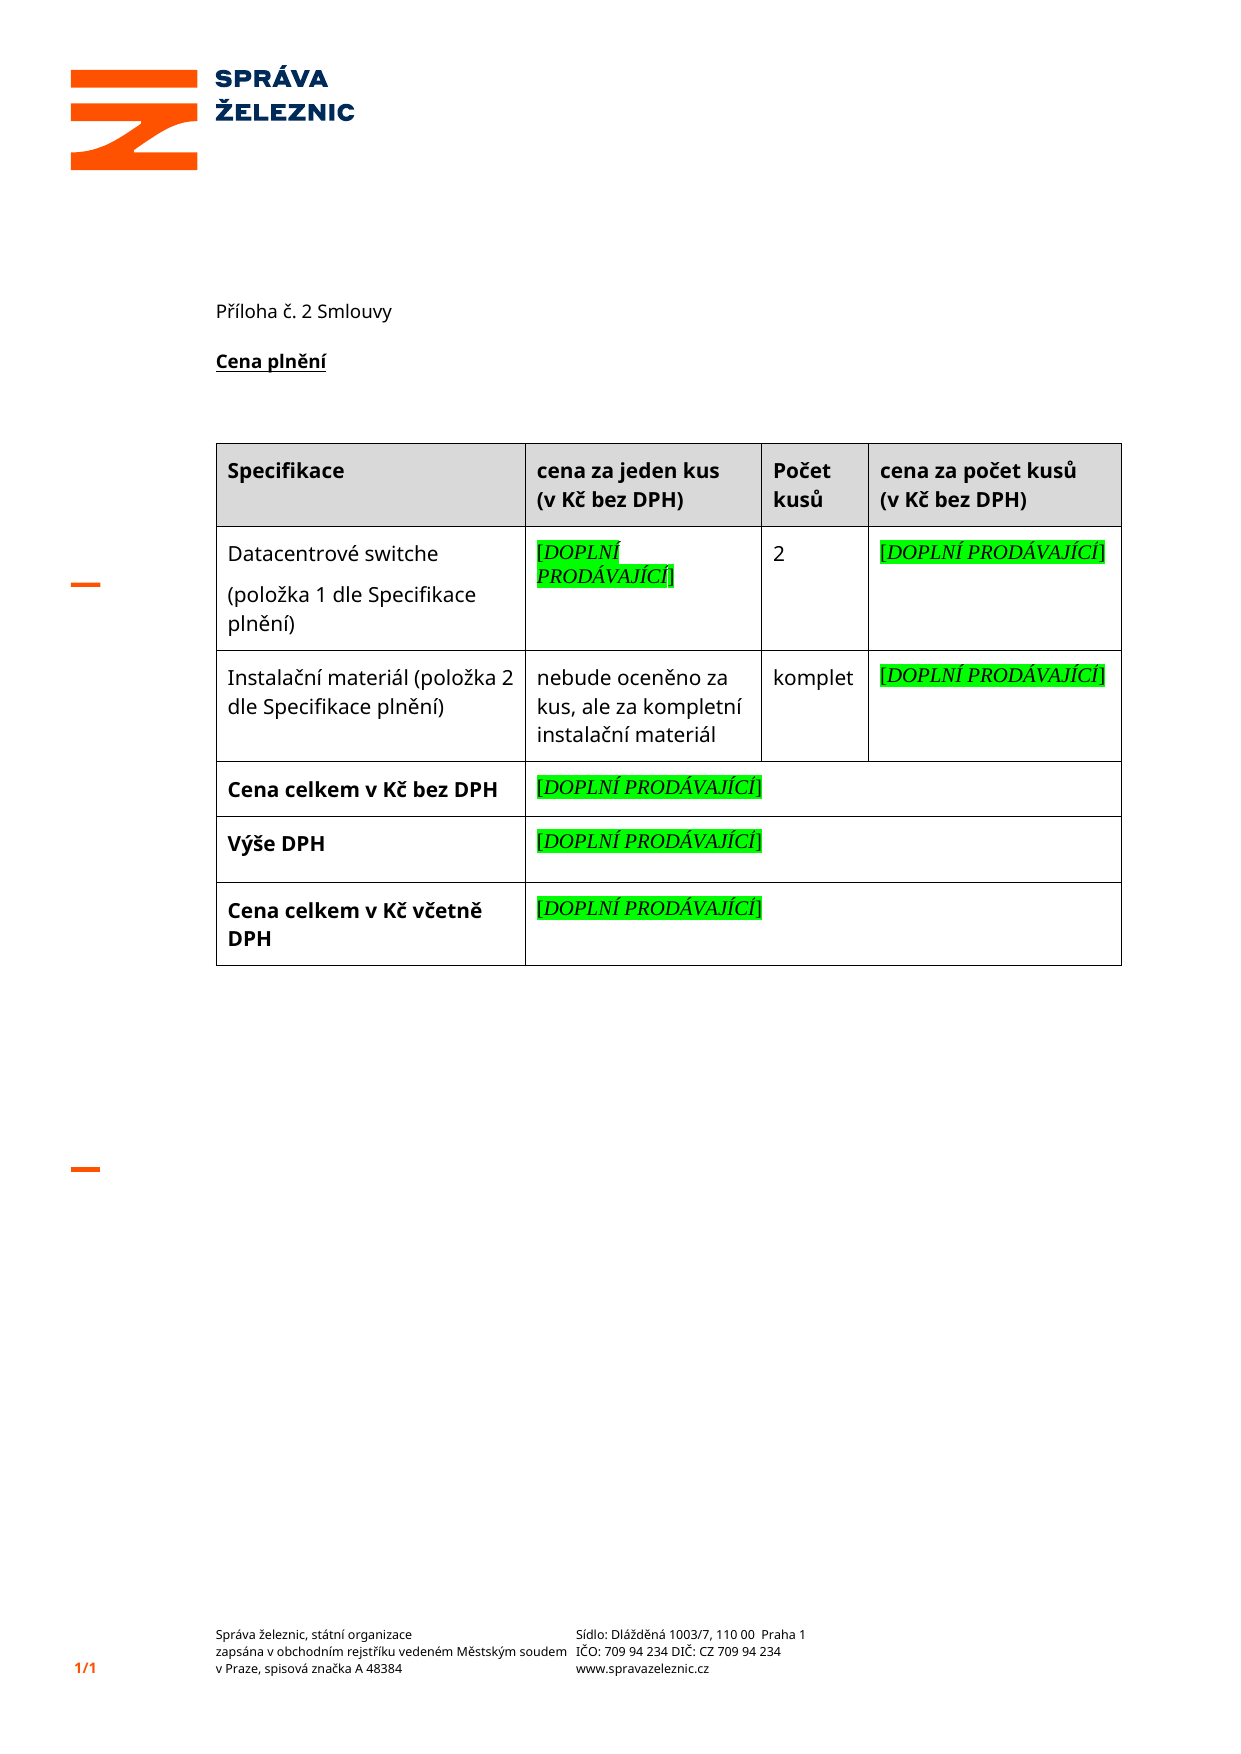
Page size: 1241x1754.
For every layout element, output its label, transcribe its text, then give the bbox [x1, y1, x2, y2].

table_cell nebude oceněno za kus, ale za kompletní instalační materiál [526, 651, 761, 761]
text Cena plnění [216, 349, 1122, 374]
table_cell [DOPLNÍ PRODÁVAJÍCÍ] [526, 527, 761, 650]
table_cell Instalační materiál (položka 2 dle Specifikace plnění) [217, 651, 525, 761]
table_header Specifikace [217, 444, 525, 526]
table_cell Cena celkem v Kč bez DPH [217, 762, 525, 816]
table_cell [DOPLNÍ PRODÁVAJÍCÍ] [526, 883, 1121, 965]
text Příloha č. 2 Smlouvy [216, 298, 1122, 324]
table_header cena za jeden kus (v Kč bez DPH) [526, 444, 761, 526]
table_cell [DOPLNÍ PRODÁVAJÍCÍ] [526, 817, 1121, 882]
table_cell komplet [762, 651, 868, 761]
table_cell [DOPLNÍ PRODÁVAJÍCÍ] [526, 762, 1121, 816]
table_cell 2 [762, 527, 868, 650]
table_cell Datacentrové switche (položka 1 dle Specifikace plnění) [217, 527, 525, 650]
table_header cena za počet kusů (v Kč bez DPH) [869, 444, 1121, 526]
table_header Počet kusů [762, 444, 868, 526]
table_cell Výše DPH [217, 817, 525, 882]
table_cell Cena celkem v Kč včetně DPH [217, 883, 525, 965]
table_cell [DOPLNÍ PRODÁVAJÍCÍ] [869, 651, 1121, 761]
table_cell [DOPLNÍ PRODÁVAJÍCÍ] [869, 527, 1121, 650]
